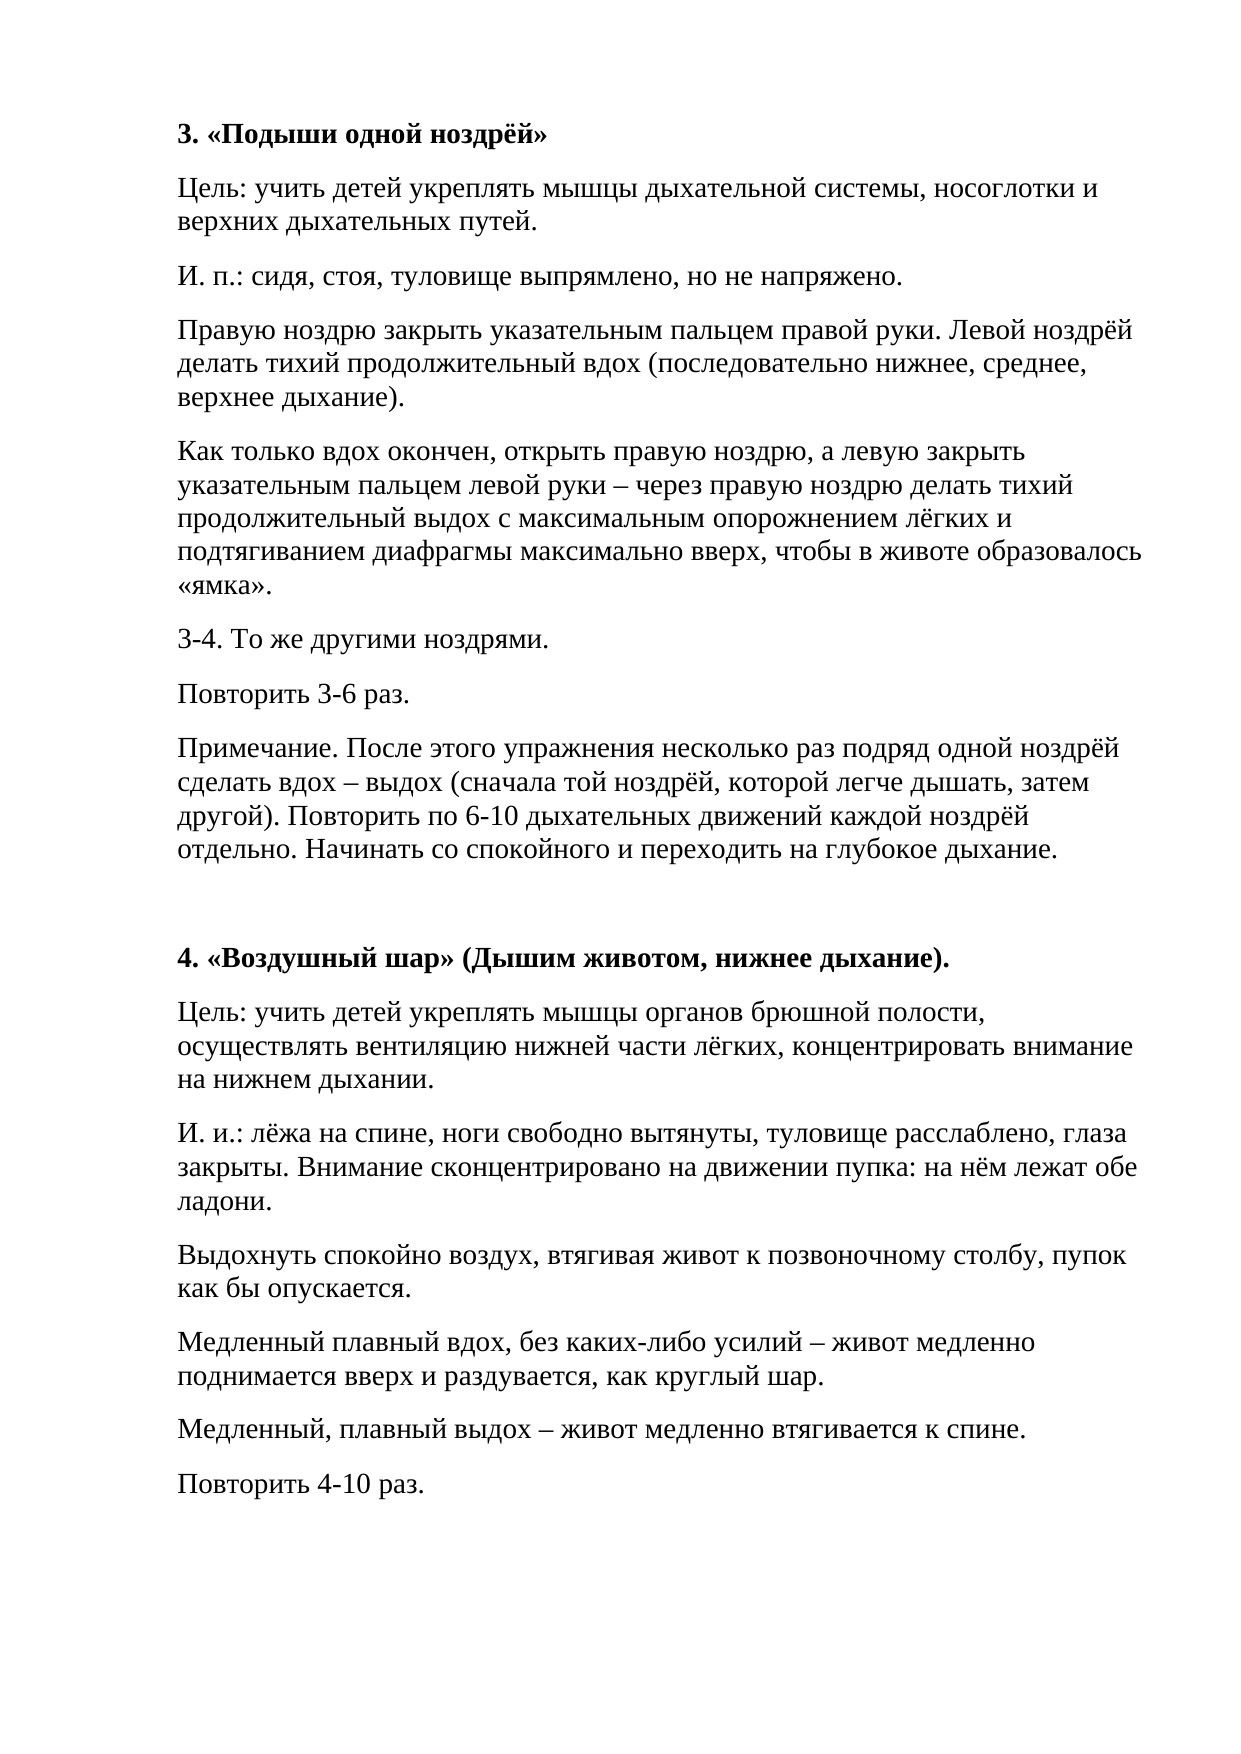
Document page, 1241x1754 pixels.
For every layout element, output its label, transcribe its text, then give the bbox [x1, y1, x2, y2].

text подтягиванием диафрагмы максимально вверх, чтобы в животе образовалось [177, 534, 1161, 567]
text Цель: учить детей укреплять мышцы органов брюшной полости, [177, 994, 1161, 1027]
text Как только вдох окончен, открыть правую ноздрю, а левую закрыть [177, 434, 1161, 467]
text Цель: учить детей укреплять мышцы дыхательной системы, носоглотки и верхних дыхательных путей. [177, 170, 1161, 237]
text указательным пальцем левой руки – через правую ноздрю делать тихий продолжительный выдох с максимальным опорожнением лёгких и [177, 467, 1161, 534]
text 3-4. То же другими ноздрями. Повторить 3-6 раз. [177, 621, 549, 709]
subtitle «Воздушный шар» (Дышим животом, нижнее дыхание). [177, 941, 1161, 974]
text осуществлять вентиляцию нижней части лёгких, концентрировать внимание на нижнем дыхании. [177, 1028, 1151, 1095]
text Примечание. После этого упражнения несколько раз подряд одной ноздрёй сделать вдох – выдох (сначала той ноздрёй, которой легче дышать, затем другой). Повторить по 6-10 дыхательных движений каждой ноздрёй отдельно. Начинать со спокойного и переходить на глубокое дыхание. [177, 731, 1146, 865]
text Медленный плавный вдох, без каких-либо усилий – живот медленно поднимается вверх и раздувается, как круглый шар. [177, 1324, 1037, 1391]
text И. и.: лёжа на спине, ноги свободно вытянуты, туловище расслаблено, глаза закрыты. Внимание сконцентрировано на движении пупка: на нём лежат обе ладони. [177, 1116, 1161, 1216]
text Медленный, плавный выдох – живот медленно втягивается к спине. Повторить 4-10 раз. [177, 1411, 1028, 1499]
subtitle «Подыши одной ноздрёй» [177, 116, 1161, 150]
text Правую ноздрю закрыть указательным пальцем правой руки. Левой ноздрёй делать тихий продолжительный вдох (последовательно нижнее, среднее, верхнее дыхание). [177, 312, 1161, 413]
text И. п.: сидя, стоя, туловище выпрямлено, но не напряжено. [177, 258, 1161, 291]
text Выдохнуть спокойно воздух, втягивая живот к позвоночному столбу, пупок как бы опускается. [177, 1237, 1161, 1304]
text «ямка». [177, 567, 1161, 601]
